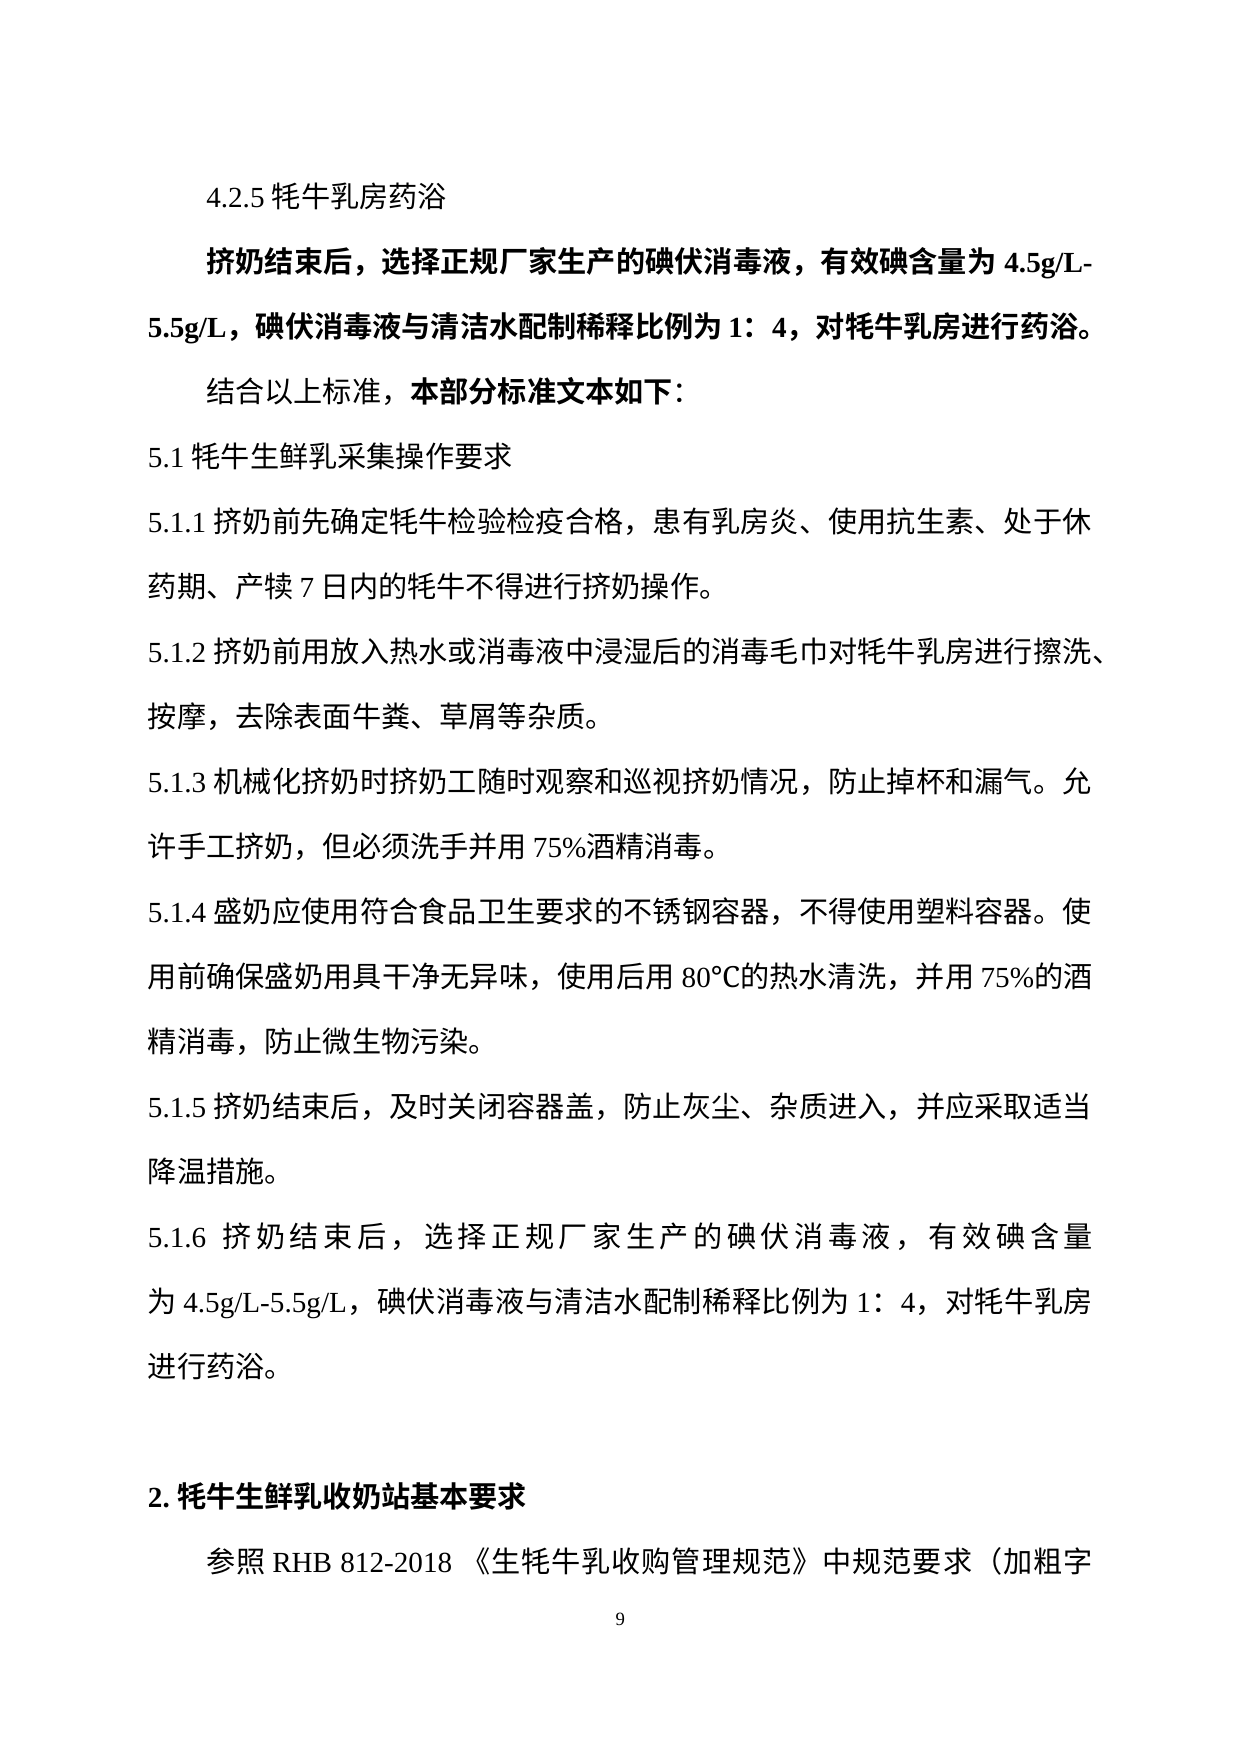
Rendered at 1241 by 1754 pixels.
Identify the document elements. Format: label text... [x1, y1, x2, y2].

text 5.1.5 挤奶结束后，及时关闭容器盖，防止灰尘、杂质进入，并应采取适当降温措施。 [148, 1072, 1092, 1202]
text 5.1.4 盛奶应使用符合食品卫生要求的不锈钢容器，不得使用塑料容器。使用前确保盛奶用具干净无异味，使用后用80℃的热水清洗，并用75%的酒精消毒，防止微生物污染。 [148, 877, 1092, 1072]
text 5.1 牦牛生鲜乳采集操作要求 [148, 422, 1092, 487]
text 结合以上标准，本部分标准文本如下： [148, 357, 1092, 422]
text 5.1.1 挤奶前先确定牦牛检验检疫合格，患有乳房炎、使用抗生素、处于休药期、产犊7日内的牦牛不得进行挤奶操作。 [148, 487, 1092, 617]
text 挤奶结束后，选择正规厂家生产的碘伏消毒液，有效碘含量为4.5g/L-5.5g/L，碘伏消毒液与清洁水配制稀释比例为1：4，对牦牛乳房进行药浴。 [148, 227, 1092, 357]
text 4.2.5 牦牛乳房药浴 [148, 162, 1092, 227]
text 5.1.3 机械化挤奶时挤奶工随时观察和巡视挤奶情况，防止掉杯和漏气。允许手工挤奶，但必须洗手并用75%酒精消毒。 [148, 747, 1092, 877]
text 5.1.6 挤奶结束后，选择正规厂家生产的碘伏消毒液，有效碘含量为4.5g/L-5.5g/L，碘伏消毒液与清洁水配制稀释比例为1：4，对牦牛乳房进行药浴。 [148, 1202, 1092, 1397]
text 5.1.2 挤奶前用放入热水或消毒液中浸湿后的消毒毛巾对牦牛乳房进行擦洗、按摩，去除表面牛粪、草屑等杂质。 [148, 617, 1092, 747]
list 2. 牦牛生鲜乳收奶站基本要求 [148, 1462, 1092, 1527]
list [148, 1527, 1092, 1592]
